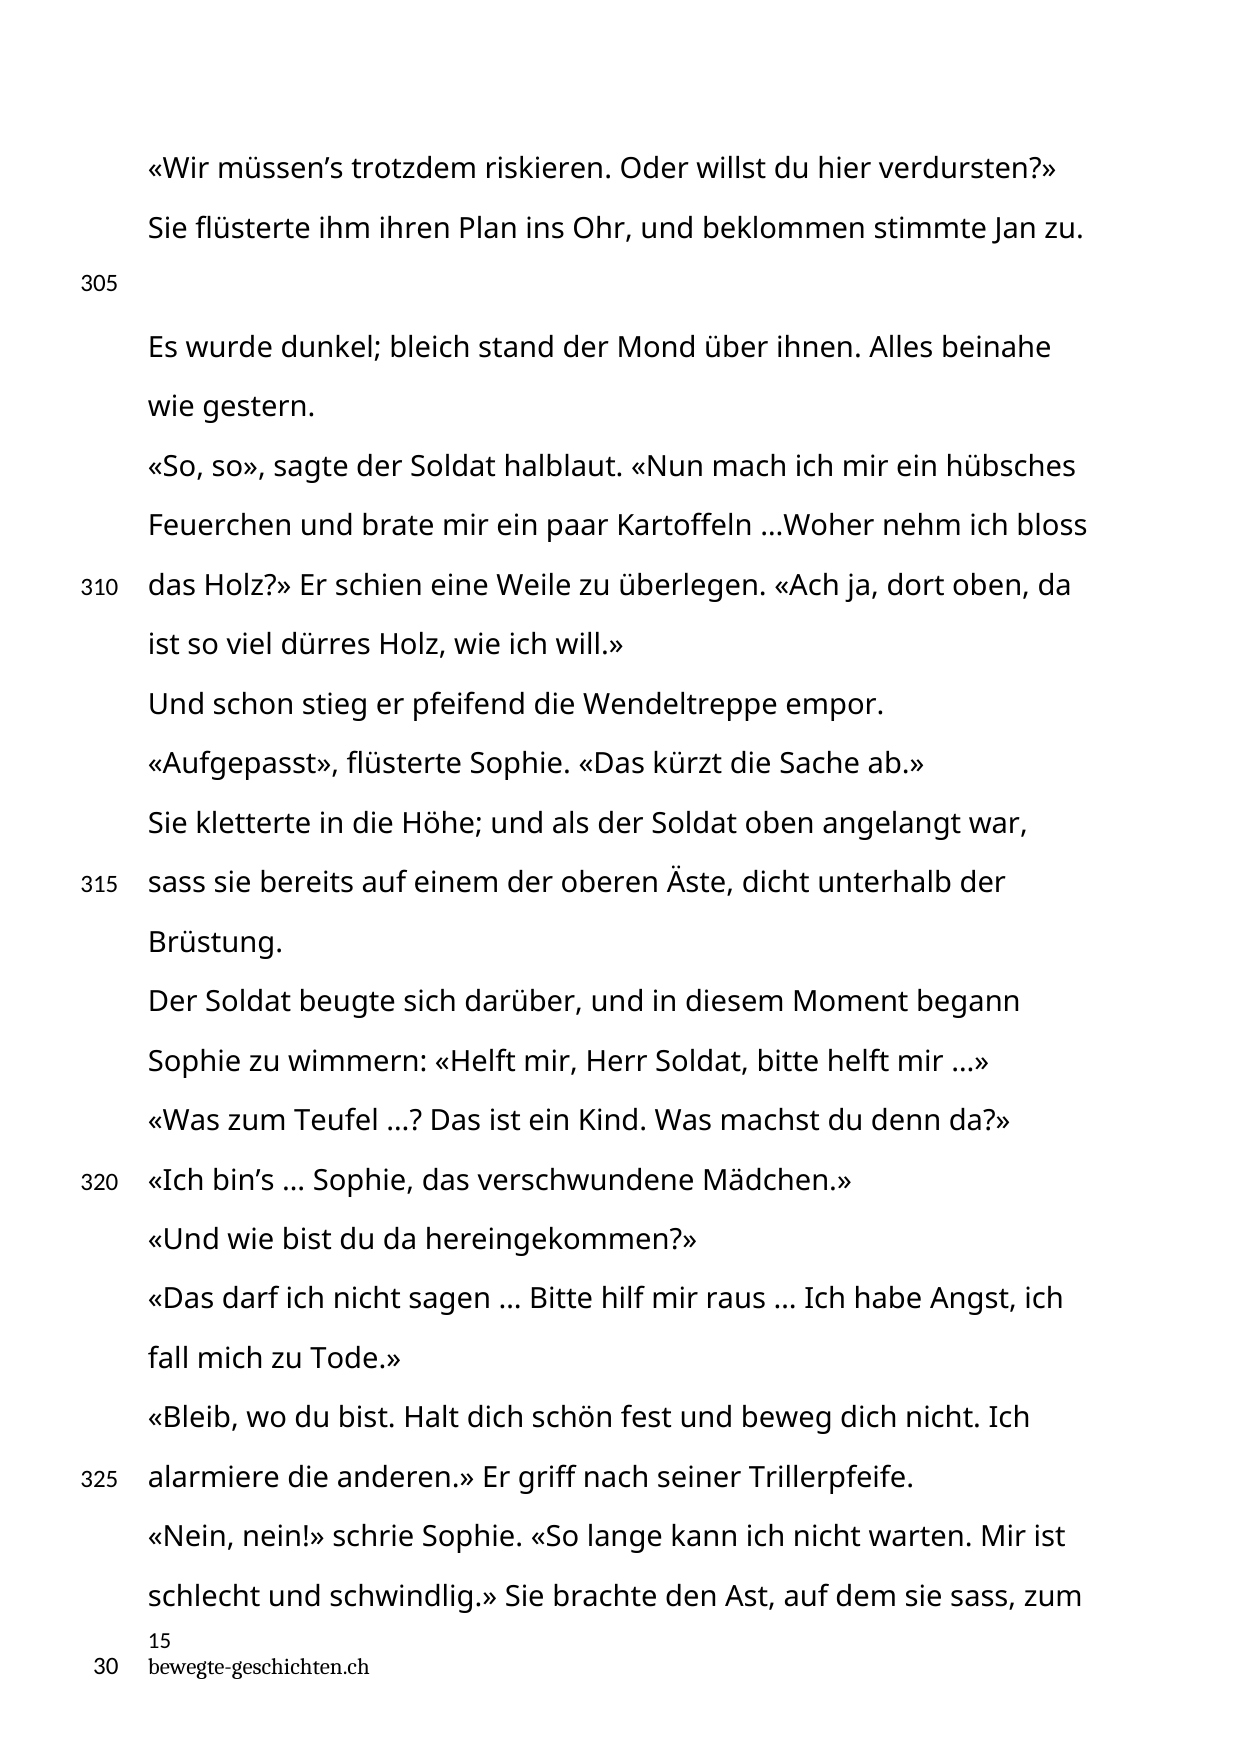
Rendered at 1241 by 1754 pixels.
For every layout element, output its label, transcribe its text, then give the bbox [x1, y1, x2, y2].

text «Das darf ich nicht sagen … Bitte hilf mir raus … Ich habe Angst, ich fall mich zu Tode.» [148, 1278, 1092, 1377]
text «Und wie bist du da hereingekommen?» [148, 1218, 1092, 1258]
text «Aufgepasst», flüsterte Sophie. «Das kürzt die Sache ab.» [148, 742, 1092, 782]
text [148, 1516, 1092, 1615]
text «Wir müssen’s trotzdem riskieren. Oder willst du hier verdursten?» Sie flüsterte ihm ihren Plan ins Ohr, und beklommen stimmte Jan zu. [148, 148, 1092, 247]
text Es wurde dunkel; bleich stand der Mond über ihnen. Alles beinahe wie gestern. [148, 326, 1092, 425]
text «Bleib, wo du bist. Halt dich schön fest und beweg dich nicht. Ich alarmiere die anderen.» Er griff nach seiner Trillerpfeife. [148, 1397, 1092, 1496]
text Sie kletterte in die Höhe; und als der Soldat oben angelangt war, sass sie bereits auf einem der oberen Äste, dicht unterhalb der Brüstung. [148, 802, 1092, 961]
text Der Soldat beugte sich darüber, und in diesem Moment begann Sophie zu wimmern: «Helft mir, Herr Soldat, bitte helft mir …» [148, 980, 1092, 1079]
text «Ich bin’s … Sophie, das verschwundene Mädchen.» [148, 1159, 1092, 1198]
text Und schon stieg er pfeifend die Wendeltreppe empor. [148, 683, 1092, 723]
text «Was zum Teufel …? Das ist ein Kind. Was machst du denn da?» [148, 1099, 1092, 1139]
text «So, so», sagte der Soldat halblaut. «Nun mach ich mir ein hübsches Feuerchen und brate mir ein paar Kartoffeln …Woher nehm ich bloss das Holz?» Er schien eine Weile zu überlegen. «Ach ja, dort oben, da ist so viel dürres Holz, wie ich will.» [148, 445, 1092, 663]
